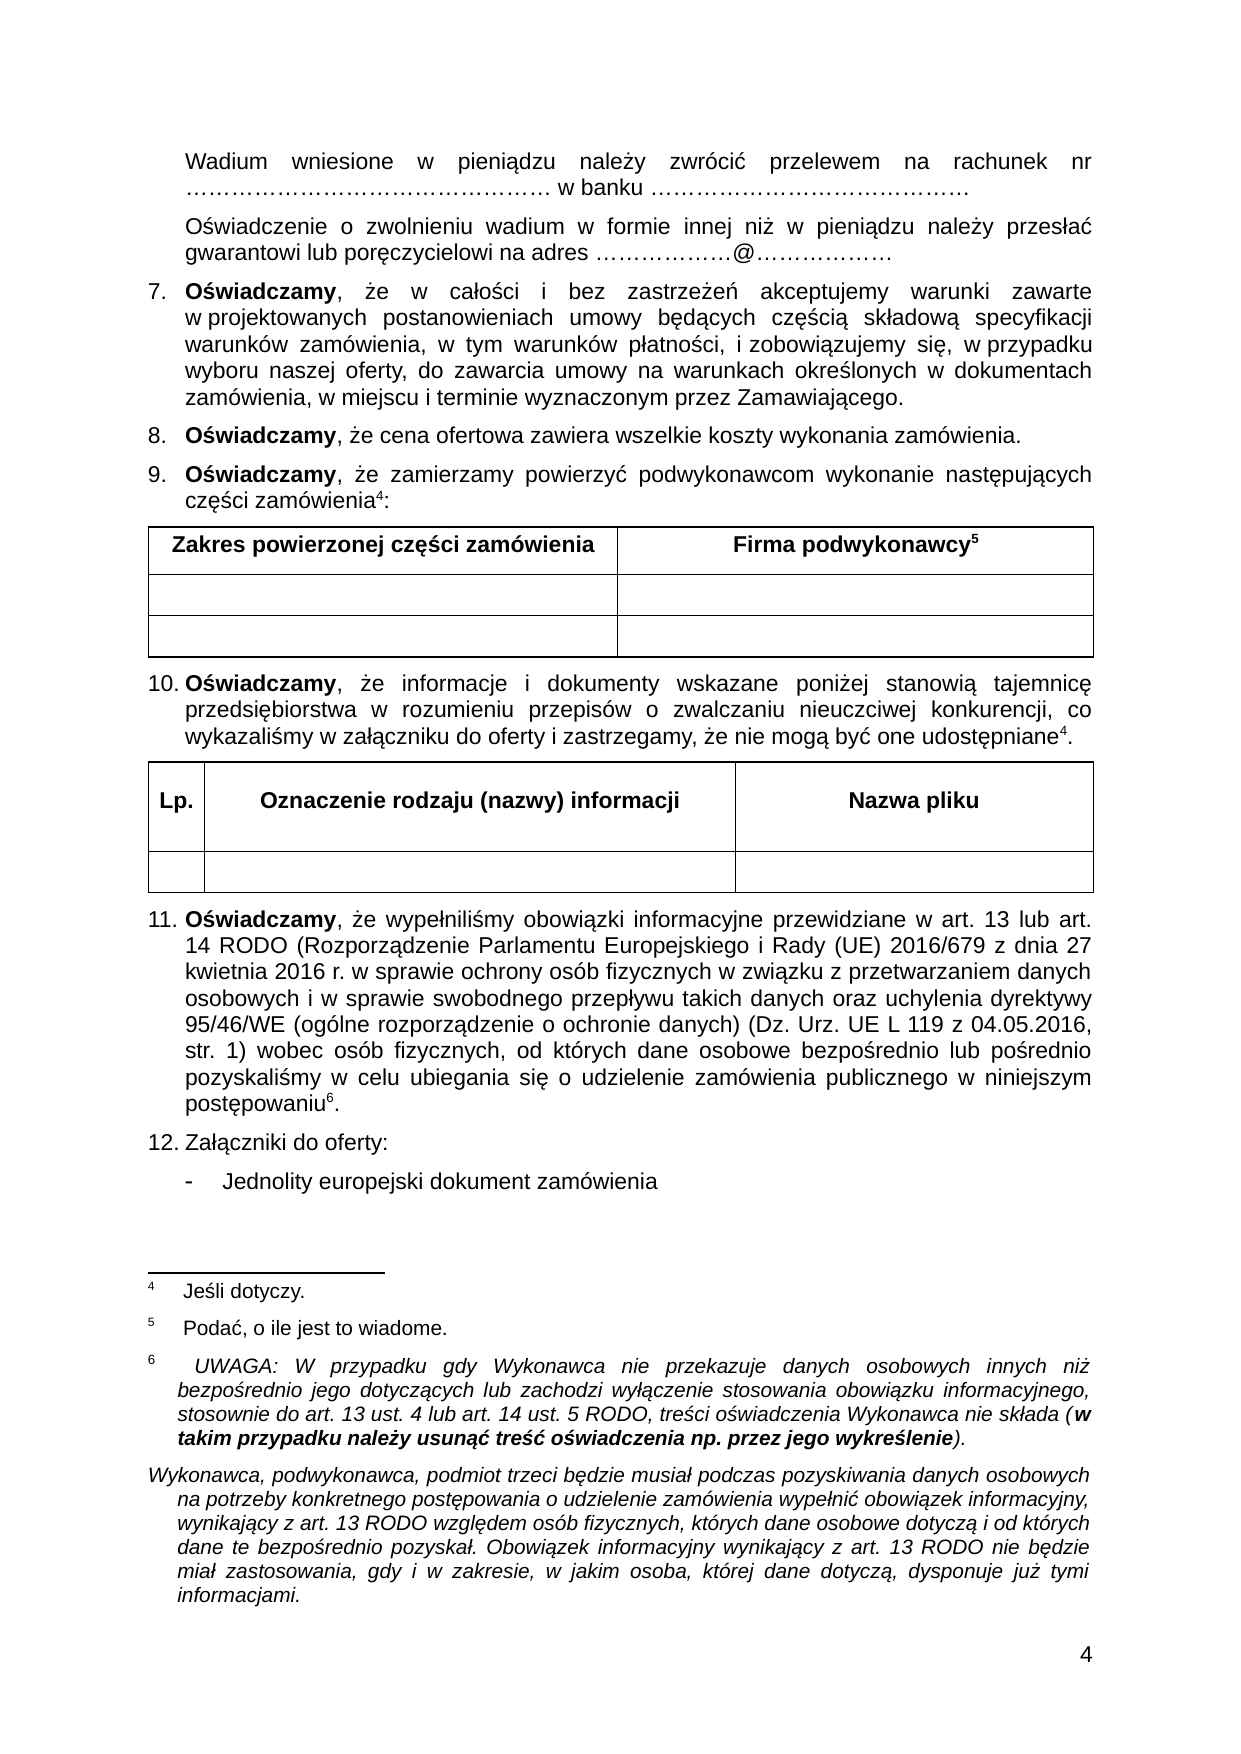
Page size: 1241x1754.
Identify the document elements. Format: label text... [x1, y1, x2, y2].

text Wadium wniesione w pieniądzu należy zwrócić przelewem na rachunek nr ………………………………………… w banku …………………………………… [185, 148, 1093, 200]
list Oświadczamy, że informacje i dokumenty wskazane poniżej stanowią tajemnicę przedsiębiorstwa w rozumieniu przepisów o zwalczaniu nieuczciwej konkurencji, co wykazaliśmy w załączniku do oferty i zastrzegamy, że nie mogą być one udostępniane4. [148, 670, 1093, 749]
table_cell [205, 852, 735, 892]
table_header Oznaczenie rodzaju (nazwy) informacji [205, 763, 735, 851]
table_cell [149, 575, 617, 615]
table_header Lp. [149, 763, 204, 851]
table_header Nazwa pliku [736, 763, 1093, 851]
table_cell [149, 616, 617, 656]
table_cell [149, 852, 204, 892]
table_cell [736, 852, 1093, 892]
table_cell [618, 575, 1093, 615]
list Oświadczamy, że wypełniliśmy obowiązki informacyjne przewidziane w art. 13 lub art. 14 RODO (Rozporządzenie Parlamentu Europejskiego i Rady (UE) 2016/679 z dnia 27 kwietnia 2016 r. w sprawie ochrony osób fizycznych w związku z przetwarzaniem danych osobowych i w sprawie swobodnego przepływu takich danych oraz uchylenia dyrektywy 95/46/WE (ogólne rozporządzenie o ochronie danych) (Dz. Urz. UE L 119 z 04.05.2016, str. 1) wobec osób fizycznych, od których dane osobowe bezpośrednio lub pośrednio pozyskaliśmy w celu ubiegania się o udzielenie zamówienia publicznego w niniejszym postępowaniu. [148, 906, 1093, 1116]
list Jednolity europejski dokument zamówienia [185, 1168, 1093, 1194]
text Oświadczenie o zwolnieniu wadium w formie innej niż w pieniądzu należy przesłać gwarantowi lub poręczycielowi na adres ………………@……………… [185, 213, 1093, 266]
table_header Zakres powierzonej części zamówienia [149, 528, 617, 574]
table_header Firma podwykonawcy [618, 528, 1093, 574]
list Oświadczamy, że zamierzamy powierzyć podwykonawcom wykonanie następujących części zamówienia: [148, 461, 1093, 514]
list Oświadczamy, że w całości i bez zastrzeżeń akceptujemy warunki zawarte w projektowanych postanowieniach umowy będących częścią składową specyfikacji warunków zamówienia, w tym warunków płatności, i zobowiązujemy się, w przypadku wyboru naszej oferty, do zawarcia umowy na warunkach określonych w dokumentach zamówienia, w miejscu i terminie wyznaczonym przez Zamawiającego. [148, 278, 1093, 410]
list Załączniki do oferty: [148, 1129, 1093, 1155]
table_cell [618, 616, 1093, 656]
list Oświadczamy, że cena ofertowa zawiera wszelkie koszty wykonania zamówienia. [148, 422, 1093, 449]
